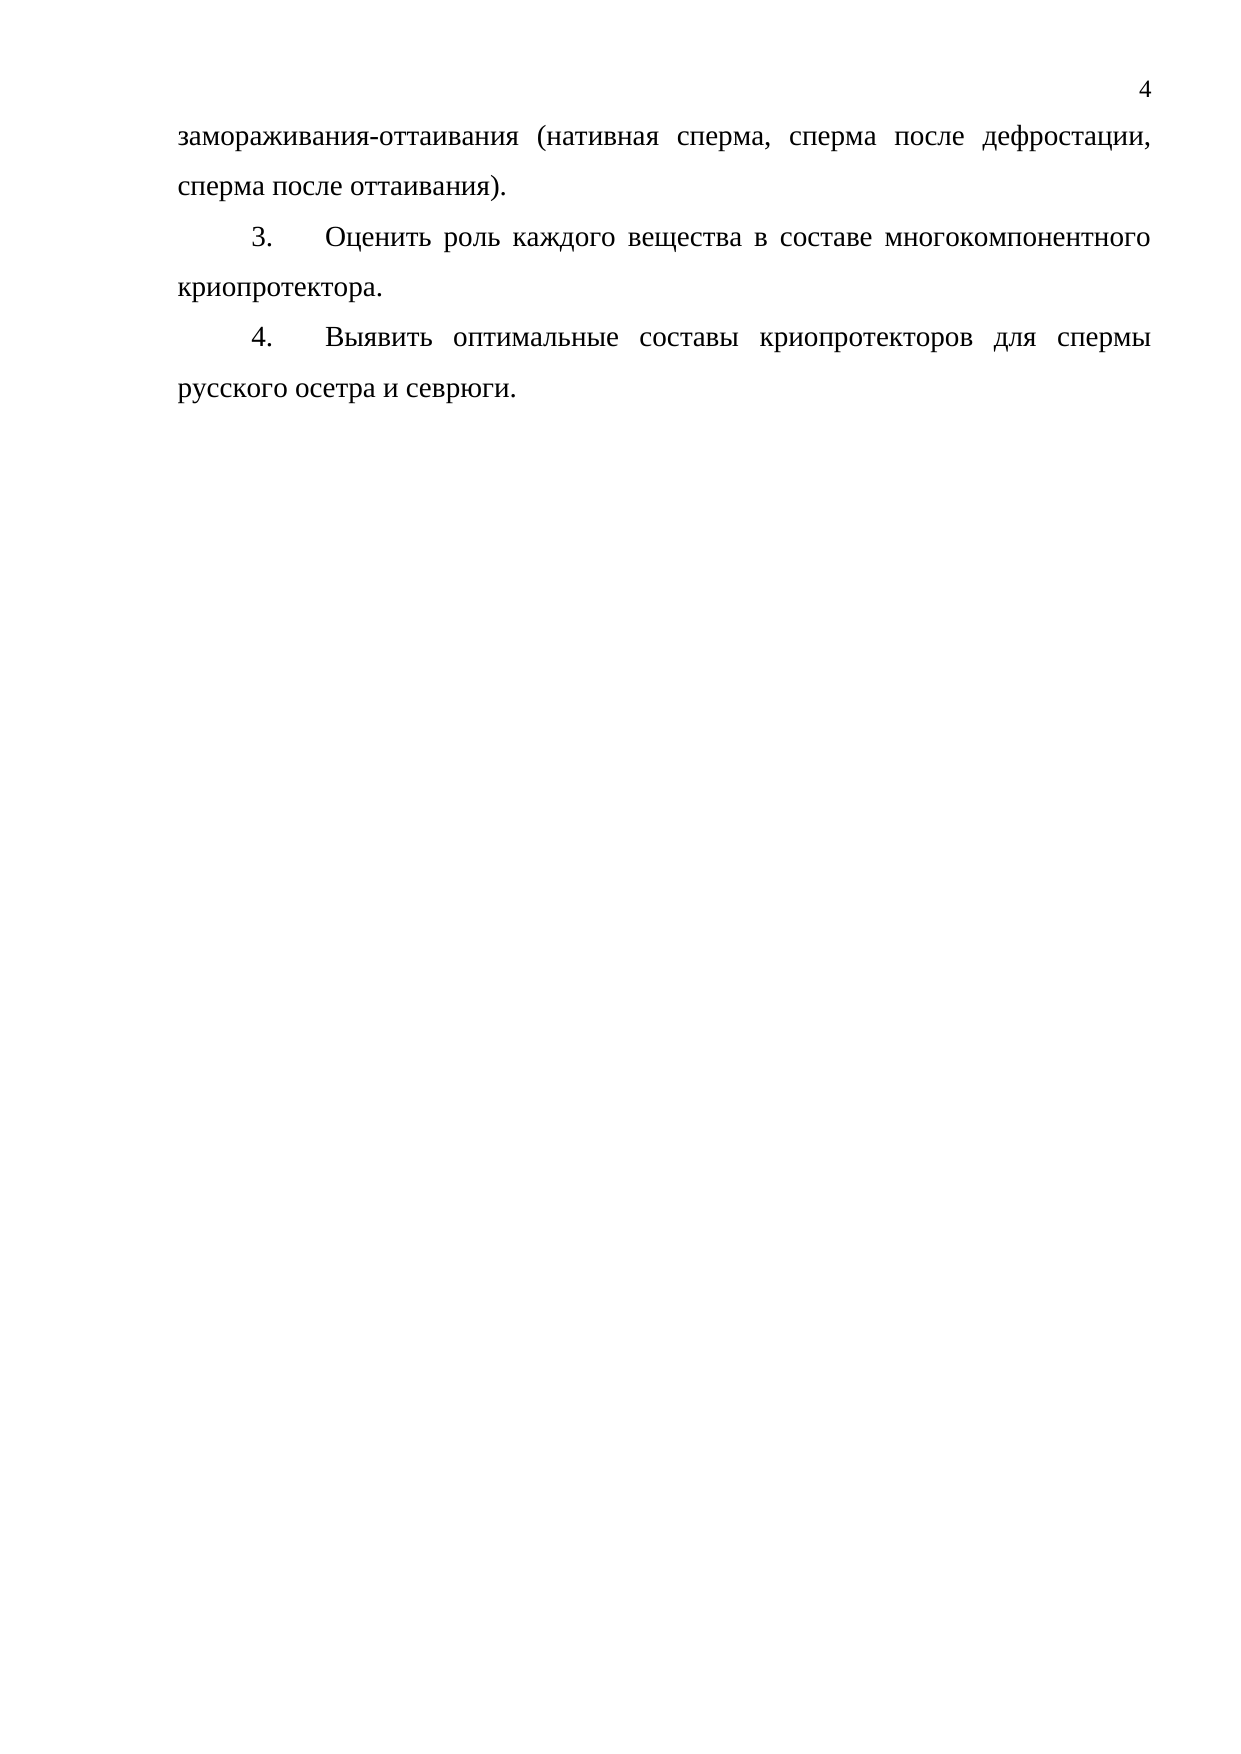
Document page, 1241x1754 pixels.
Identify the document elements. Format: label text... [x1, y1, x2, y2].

list Оценить роль каждого вещества в составе многокомпонентного криопротектора. [177, 219, 1152, 303]
list Выявить оптимальные составы криопротекторов для спермы русского осетра и севрюги. [177, 319, 1152, 403]
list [177, 118, 1152, 202]
